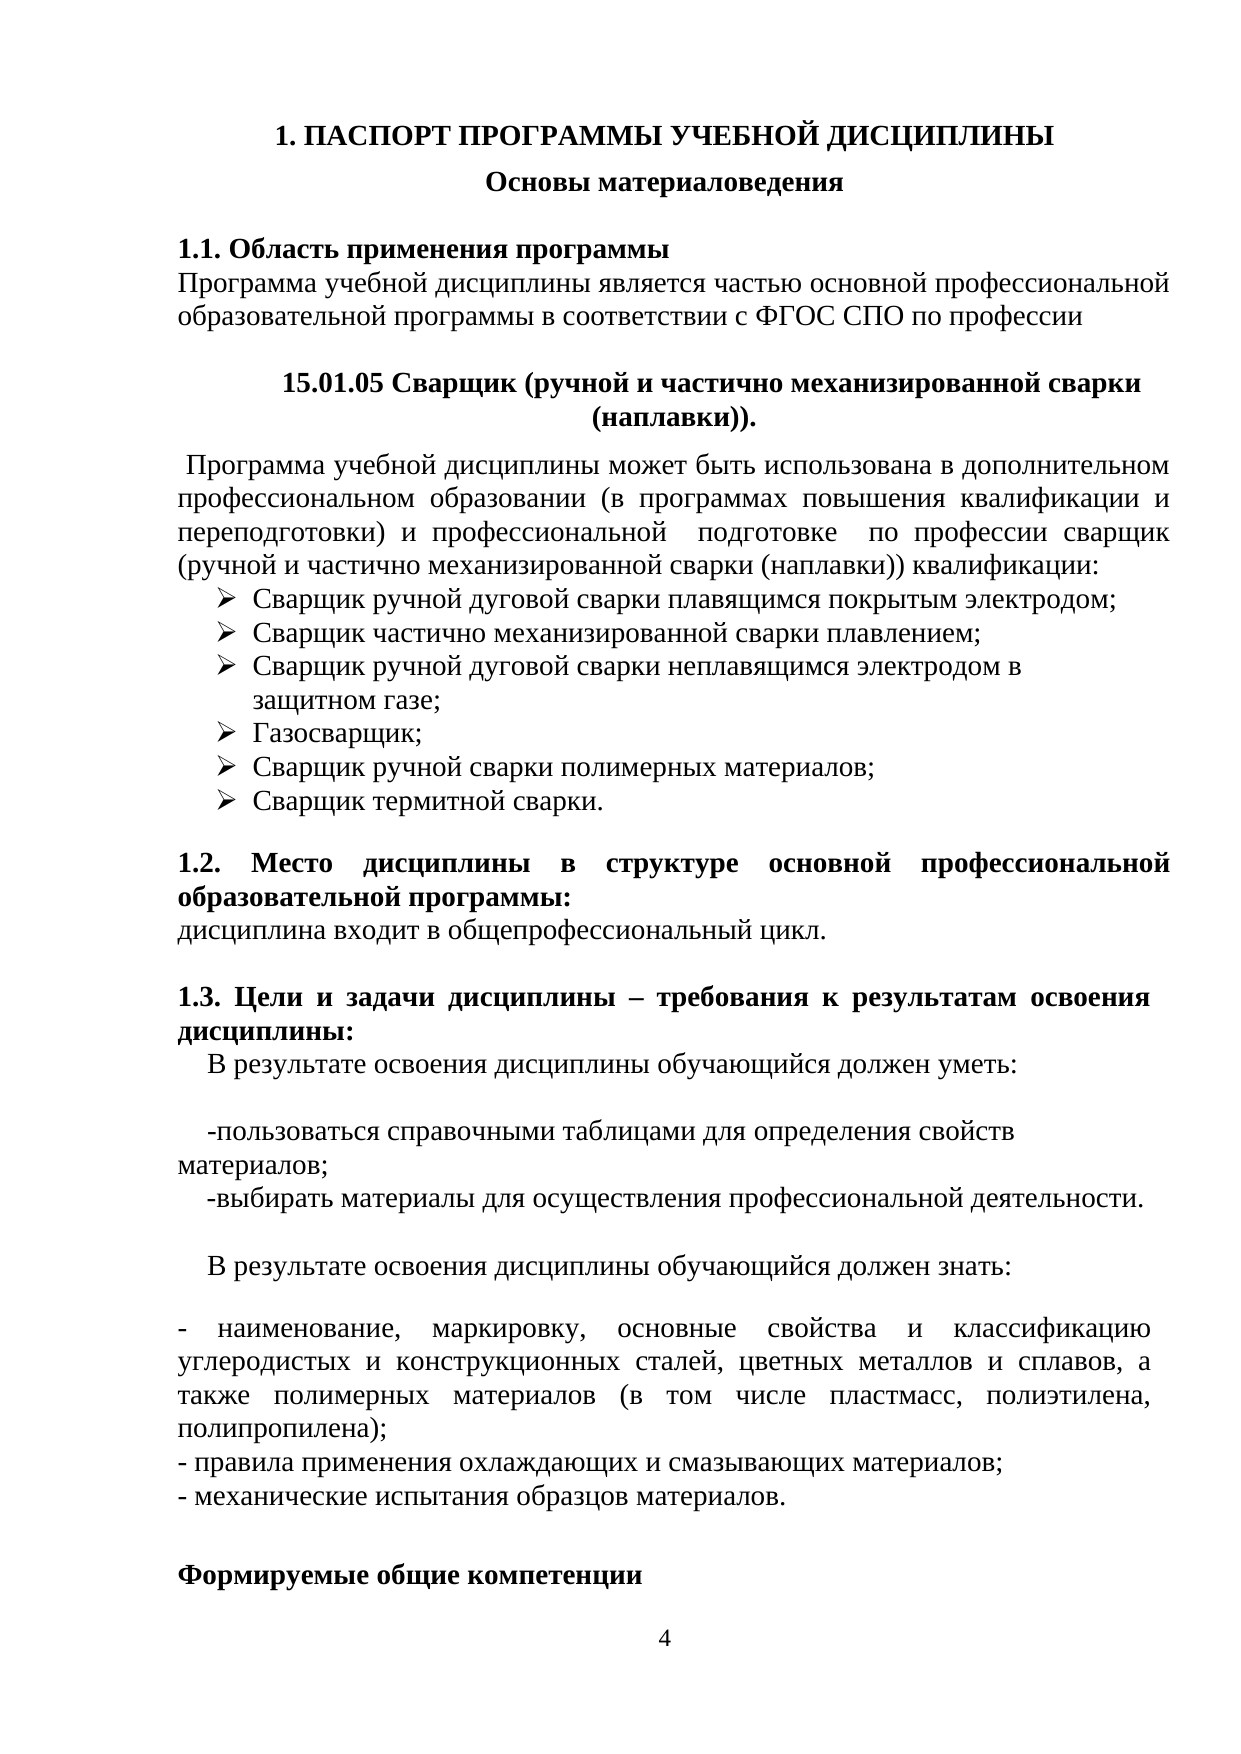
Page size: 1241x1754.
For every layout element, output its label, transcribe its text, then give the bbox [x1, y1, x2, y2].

list Сварщик ручной дуговой сварки плавящимся покрытым электродом; [215, 581, 1152, 615]
text -выбирать материалы для осуществления профессиональной деятельности. [177, 1181, 1152, 1214]
list Газосварщик; [215, 716, 1152, 749]
text -пользоваться справочными таблицами для определения свойств материалов; [177, 1113, 1152, 1181]
list Сварщик частично механизированной сварки плавлением; [215, 615, 1152, 648]
text В результате освоения дисциплины обучающийся должен знать: [177, 1248, 1152, 1281]
text Программа учебной дисциплины является частью основной профессиональной образовательной программы в соответствии с ФГОС СПО по профессии [177, 265, 1171, 332]
list Сварщик термитной сварки. [215, 783, 1152, 816]
text 1.1. Область применения программы [177, 231, 1171, 265]
list Сварщик ручной сварки полимерных материалов; [215, 749, 1152, 783]
text - наименование, маркировку, основные свойства и классификацию углеродистых и конструкционных сталей, цветных металлов и сплавов, а также полимерных материалов (в том числе пластмасс, полиэтилена, полипропилена); [177, 1310, 1152, 1444]
text дисциплина входит в общепрофессиональный цикл. [177, 912, 1171, 946]
list Сварщик ручной дуговой сварки неплавящимся электродом в защитном газе; [215, 648, 1152, 716]
text 1. паспорт ПРОГРАММЫ УЧЕБНОЙ ДИСЦИПЛИНЫ [177, 118, 1152, 152]
text - правила применения охлаждающих и смазывающих материалов; [177, 1444, 1152, 1478]
text В результате освоения дисциплины обучающийся должен уметь: [177, 1046, 1152, 1080]
text 15.01.05 Сварщик (ручной и частично механизированной сварки (наплавки)). [177, 365, 1171, 432]
text Программа учебной дисциплины может быть использована в дополнительном профессиональном образовании (в программах повышения квалификации и переподготовки) и профессиональной подготовке по профессии сварщик (ручной и частично механизированной сварки (наплавки)) квалификации: [177, 447, 1171, 581]
text 1.2. Место дисциплины в структуре основной профессиональной образовательной программы: [177, 845, 1171, 912]
text 1.3. Цели и задачи дисциплины – требования к результатам освоения дисциплины: [177, 979, 1152, 1046]
text - механические испытания образцов материалов. [177, 1478, 1152, 1511]
text Формируемые общие компетенции [177, 1557, 1152, 1591]
text Основы материаловедения [177, 164, 1152, 198]
